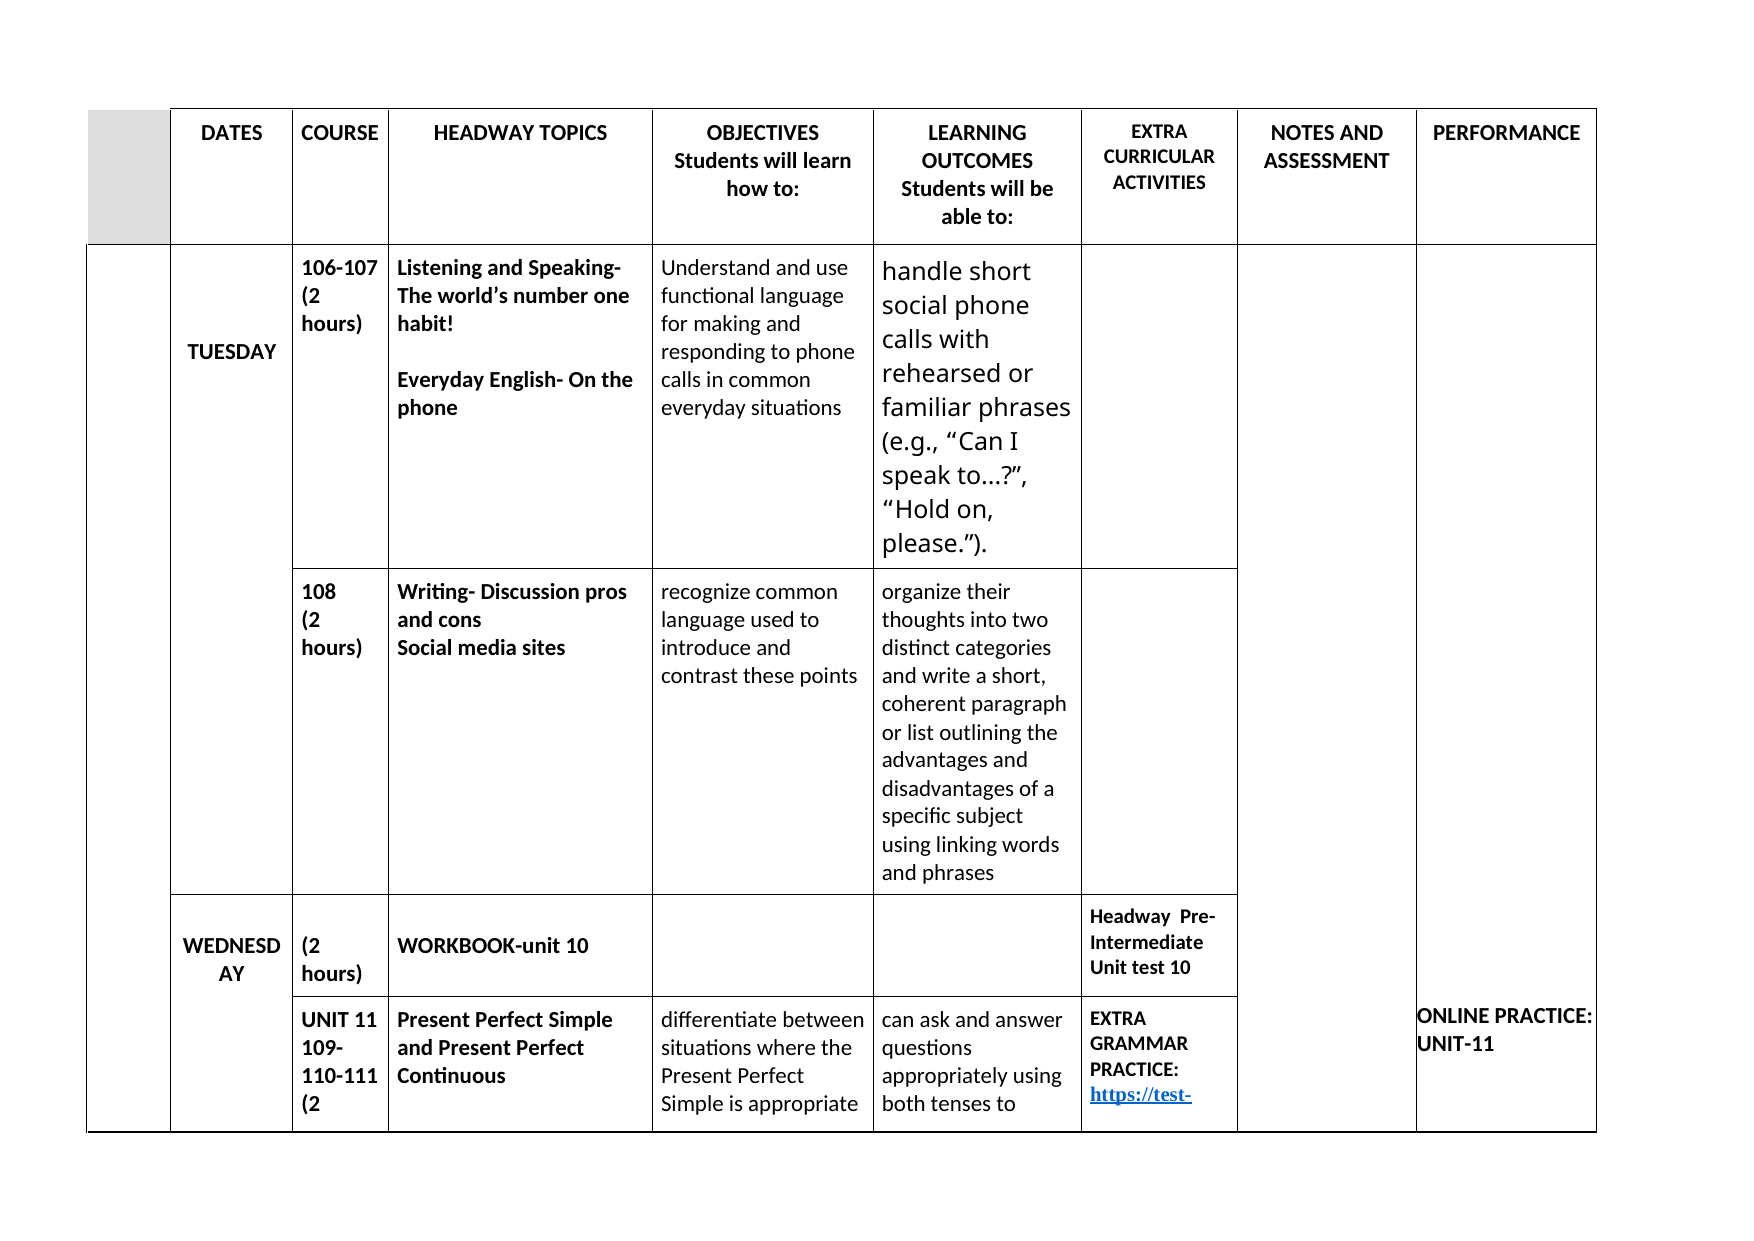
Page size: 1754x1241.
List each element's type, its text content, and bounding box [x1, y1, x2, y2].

table_cell [1082, 245, 1237, 568]
table_cell WEDNESDAY [171, 895, 292, 1131]
table_cell (2 hours) [293, 895, 388, 996]
table_header NOTES AND ASSESSMENT [1237, 109, 1417, 244]
table_cell UNIT 11 109-110-111 (2 hours) [293, 997, 388, 1131]
table_cell [874, 895, 1081, 996]
table_cell 108 (2 hours) [293, 569, 388, 894]
table_cell WORKBOOK-unit 10 [389, 895, 652, 996]
table_cell Understand and use functional language for making and responding to phone calls in common everyday situations [653, 245, 873, 568]
table_cell handle short social phone calls with rehearsed or familiar phrases (e.g., “Can I speak to...?”, “Hold on, please.”). [874, 245, 1081, 568]
table_header COURSE [293, 109, 389, 244]
table_header OBJECTIVES Students will learn how to: [653, 109, 873, 244]
table_header PERFORMANCE [1417, 109, 1596, 244]
table_header [88, 110, 170, 244]
table_cell Extra GRAMMAR Practice: https://test-english.com/grammar-points/b1/present-perfect-simple-present-perfect-continuous/3/ [1082, 997, 1237, 1131]
table_cell organize their thoughts into two distinct categories and write a short, coherent paragraph or list outlining the advantages and disadvantages of a specific subject using linking words and phrases [874, 569, 1081, 894]
table_header DATES [171, 109, 293, 244]
table_cell TUESDAY [171, 245, 292, 894]
table_cell Writing- Discussion pros and cons Social media sites [389, 569, 652, 894]
table_header HEADWAY TOPICS [389, 109, 652, 244]
table_cell can ask and answer questions appropriately using both tenses to inquire about or describe ongoing situations and past experiences [874, 997, 1081, 1131]
table_cell Headway Pre- Intermediate Unit test 10 [1082, 895, 1237, 996]
table_header LEARNING OUTCOMES Students will be able to: [873, 109, 1081, 244]
table_cell Listening and Speaking- The world’s number one habit! Everyday English- On the phone [389, 245, 652, 568]
table_cell recognize common language used to introduce and contrast these points [653, 569, 873, 894]
table_cell 106-107 (2 hours) [293, 245, 388, 568]
table_cell Present Perfect Simple and Present Perfect Continuous [389, 997, 652, 1131]
table_cell [1082, 569, 1237, 894]
table_cell [653, 895, 873, 996]
table_header EXTRA CURRICULAR ACTIVITIES [1081, 109, 1237, 244]
